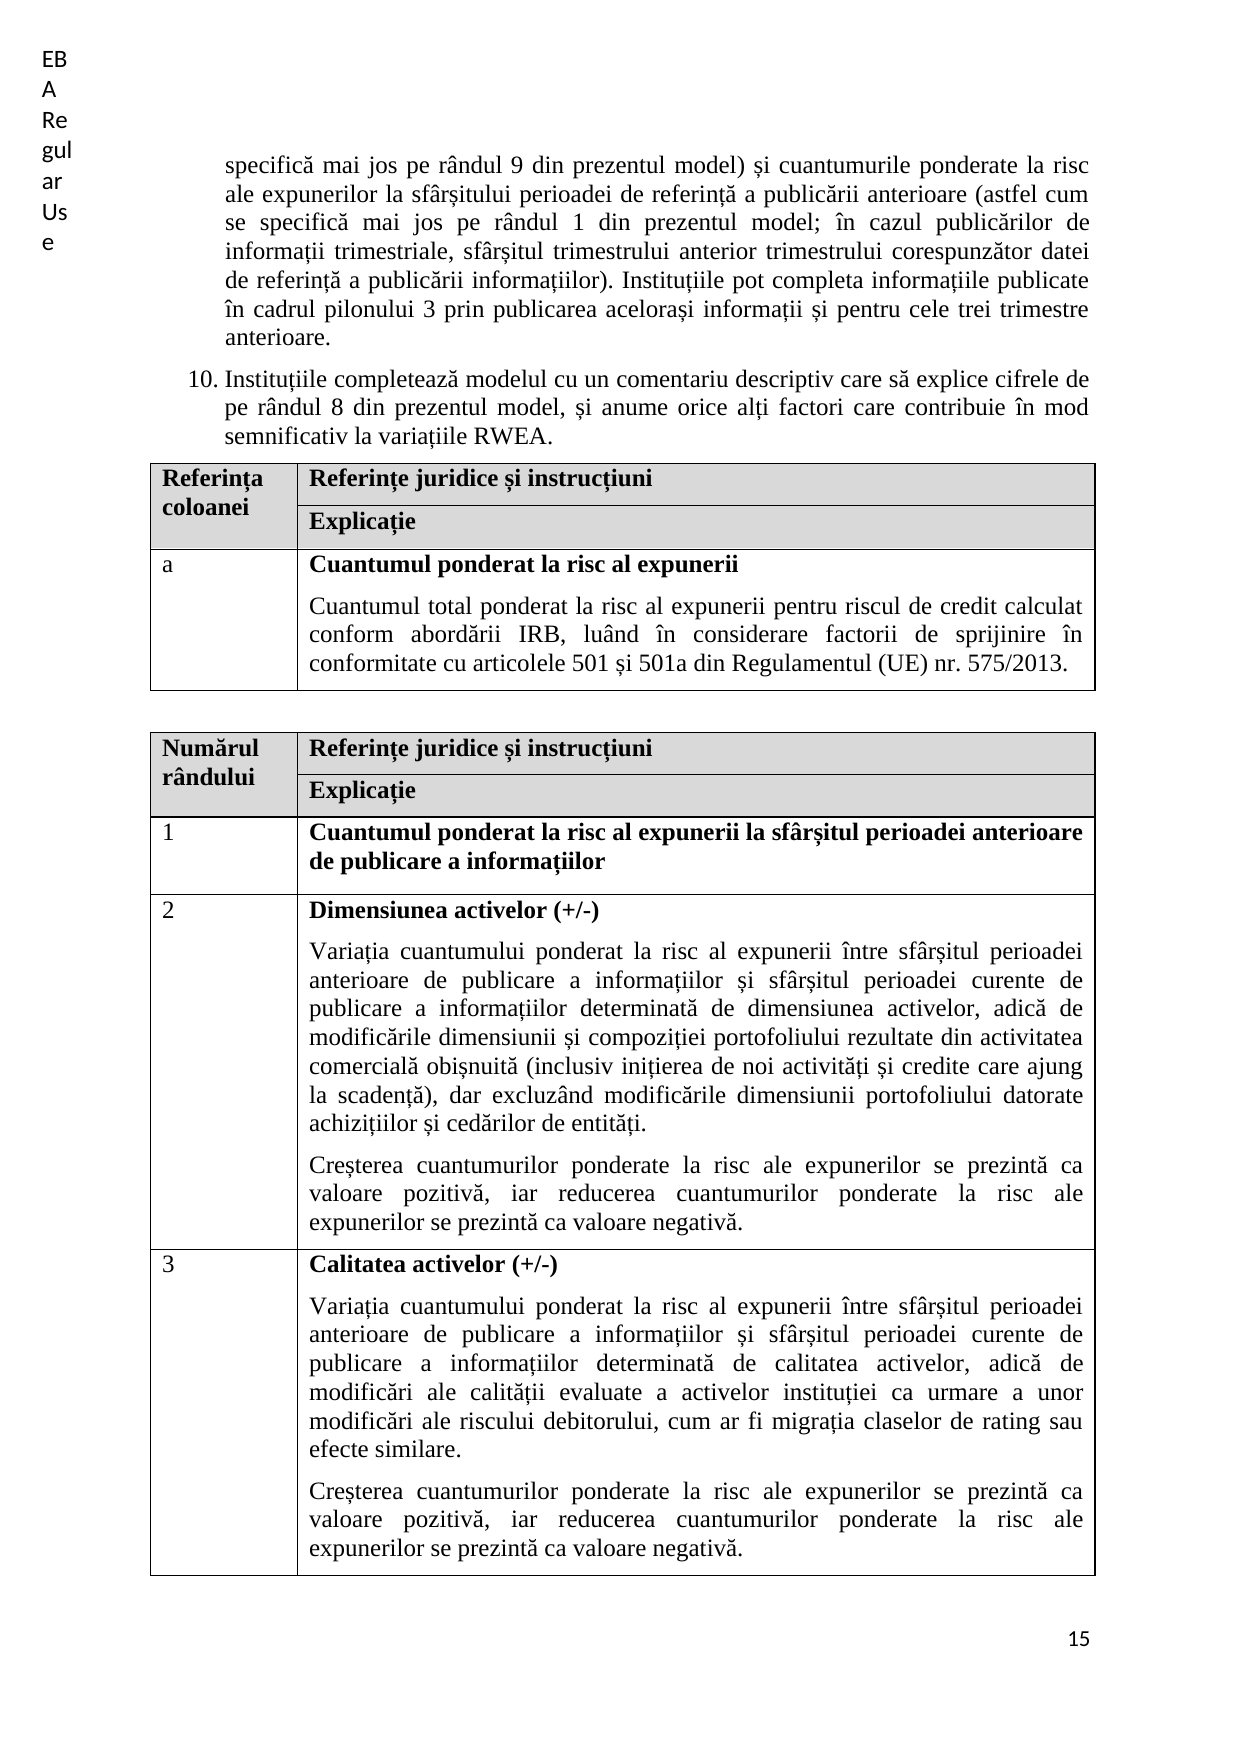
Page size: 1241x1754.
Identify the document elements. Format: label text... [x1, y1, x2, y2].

table_header Referințe juridice și instrucțiuni [298, 464, 1094, 505]
table_header Numărul rândului [151, 733, 297, 816]
table_cell 1 [151, 818, 297, 894]
table_header Referințe juridice și instrucțiuni [298, 733, 1094, 774]
table_cell Cuantumul ponderat la risc al expunerii la sfârșitul perioadei anterioare de publicare a informațiilor [298, 818, 1094, 894]
table_cell Cuantumul ponderat la risc al expunerii Cuantumul total ponderat la risc al expunerii pentru riscul de credit calculat conform abordării IRB, luând în considerare factorii de sprijinire în conformitate cu articolele 501 și 501a din Regulamentul (UE) nr. 575/2013. [298, 550, 1094, 689]
table_cell 2 [151, 895, 297, 1248]
table_header Referința coloanei [151, 464, 297, 548]
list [187, 150, 1090, 351]
table_cell Calitatea activelor (+/-) Variația cuantumului ponderat la risc al expunerii între sfârșitul perioadei anterioare de publicare a informațiilor și sfârșitul perioadei curente de publicare a informațiilor determinată de calitatea activelor, adică de modificări ale calității evaluate a activelor instituției ca urmare a unor modificări ale riscului debitorului, cum ar fi migrația claselor de rating sau efecte similare. Creșterea cuantumurilor ponderate la risc ale expunerilor se prezintă ca valoare pozitivă, iar reducerea cuantumurilor ponderate la risc ale expunerilor se prezintă ca valoare negativă. [298, 1250, 1094, 1574]
list Instituțiile completează modelul cu un comentariu descriptiv care să explice cifrele de pe rândul 8 din prezentul model, și anume orice alți factori care contribuie în mod semnificativ la variațiile RWEA. [187, 364, 1090, 450]
table_cell Explicație [298, 775, 1094, 816]
table_cell Explicație [298, 506, 1094, 548]
table_cell a [151, 550, 297, 689]
table_cell Dimensiunea activelor (+/-) Variația cuantumului ponderat la risc al expunerii între sfârșitul perioadei anterioare de publicare a informațiilor și sfârșitul perioadei curente de publicare a informațiilor determinată de dimensiunea activelor, adică de modificările dimensiunii și compoziției portofoliului rezultate din activitatea comercială obișnuită (inclusiv inițierea de noi activități și credite care ajung la scadență), dar excluzând modificările dimensiunii portofoliului datorate achizițiilor și cedărilor de entități. Creșterea cuantumurilor ponderate la risc ale expunerilor se prezintă ca valoare pozitivă, iar reducerea cuantumurilor ponderate la risc ale expunerilor se prezintă ca valoare negativă. [298, 895, 1094, 1248]
table_cell 3 [151, 1250, 297, 1574]
